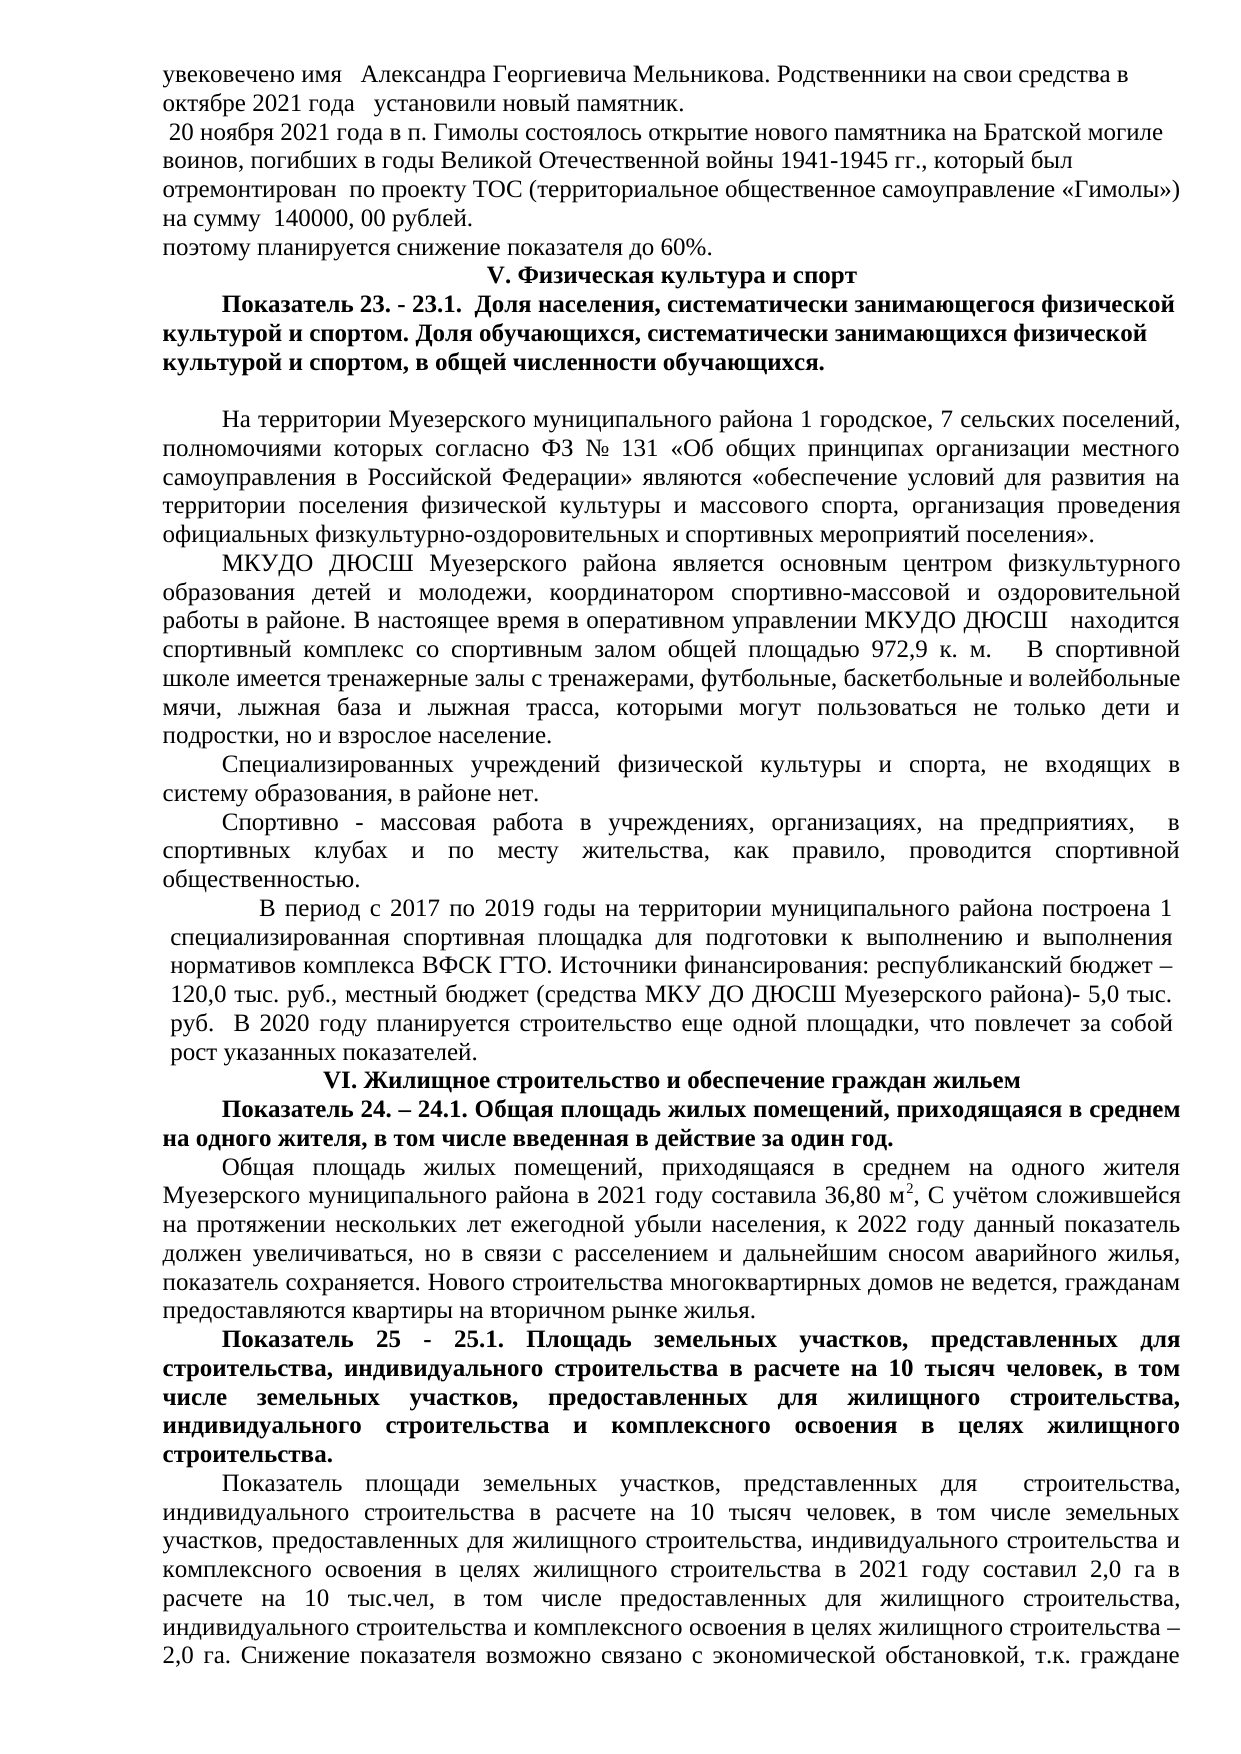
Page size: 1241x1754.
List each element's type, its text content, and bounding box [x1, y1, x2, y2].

text VI. Жилищное строительство и обеспечение граждан жильем [162, 1065, 1181, 1094]
text Показатель 24. – 24.1. Общая площадь жилых помещений, приходящаяся в среднем на одного жителя, в том числе введенная в действие за один год. [162, 1094, 1181, 1152]
text 20 ноября 2021 года в п. Гимолы состоялось открытие нового памятника на Братской могиле воинов, погибших в годы Великой Отечественной войны 1941-1945 гг., который был отремонтирован по проекту ТОС (территориальное общественное самоуправление «Гимолы») на сумму 140000, 00 рублей. [162, 117, 1181, 232]
text Специализированных учреждений физической культуры и спорта, не входящих в систему образования, в районе нет. [162, 749, 1181, 807]
text В период с 2017 по 2019 годы на территории муниципального района построена 1 специализированная спортивная площадка для подготовки к выполнению и выполнения нормативов комплекса ВФСК ГТО. Источники финансирования: республиканский бюджет – 120,0 тыс. руб., местный бюджет (средства МКУ ДО ДЮСШ Муезерского района)- 5,0 тыс. руб. В 2020 году планируется строительство еще одной площадки, что повлечет за собой рост указанных показателей. [170, 893, 1173, 1065]
text V. Физическая культура и спорт [162, 260, 1181, 289]
text Показатель 25 - 25.1. Площадь земельных участков, представленных для строительства, индивидуального строительства в расчете на 10 тысяч человек, в том числе земельных участков, предоставленных для жилищного строительства, индивидуального строительства и комплексного освоения в целях жилищного строительства. [162, 1324, 1181, 1468]
text Общая площадь жилых помещений, приходящаяся в среднем на одного жителя Муезерского муниципального района в 2021 году составила 36,80 м2, С учётом сложившейся на протяжении нескольких лет ежегодной убыли населения, к 2022 году данный показатель должен увеличиваться, но в связи с расселением и дальнейшим сносом аварийного жилья, показатель сохраняется. Нового строительства многоквартирных домов не ведется, гражданам предоставляются квартиры на вторичном рынке жилья. [162, 1152, 1181, 1324]
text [162, 59, 1181, 117]
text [162, 1468, 1181, 1669]
text поэтому планируется снижение показателя до 60%. [162, 232, 1181, 260]
text МКУДО ДЮСШ Муезерского района является основным центром физкультурного образования детей и молодежи, координатором спортивно-массовой и оздоровительной работы в районе. В настоящее время в оперативном управлении МКУДО ДЮСШ находится спортивный комплекс со спортивным залом общей площадью 972,9 к. м. В спортивной школе имеется тренажерные залы с тренажерами, футбольные, баскетбольные и волейбольные мячи, лыжная база и лыжная трасса, которыми могут пользоваться не только дети и подростки, но и взрослое население. [162, 548, 1181, 749]
text На территории Муезерского муниципального района 1 городское, 7 сельских поселений, полномочиями которых согласно ФЗ № 131 «Об общих принципах организации местного самоуправления в Российской Федерации» являются «обеспечение условий для развития на территории поселения физической культуры и массового спорта, организация проведения официальных физкультурно-оздоровительных и спортивных мероприятий поселения». [162, 404, 1181, 548]
text Спортивно - массовая работа в учреждениях, организациях, на предприятиях, в спортивных клубах и по месту жительства, как правило, проводится спортивной общественностью. [162, 807, 1181, 893]
text Показатель 23. - 23.1. Доля населения, систематически занимающегося физической культурой и спортом. Доля обучающихся, систематически занимающихся физической культурой и спортом, в общей численности обучающихся. [162, 289, 1181, 375]
